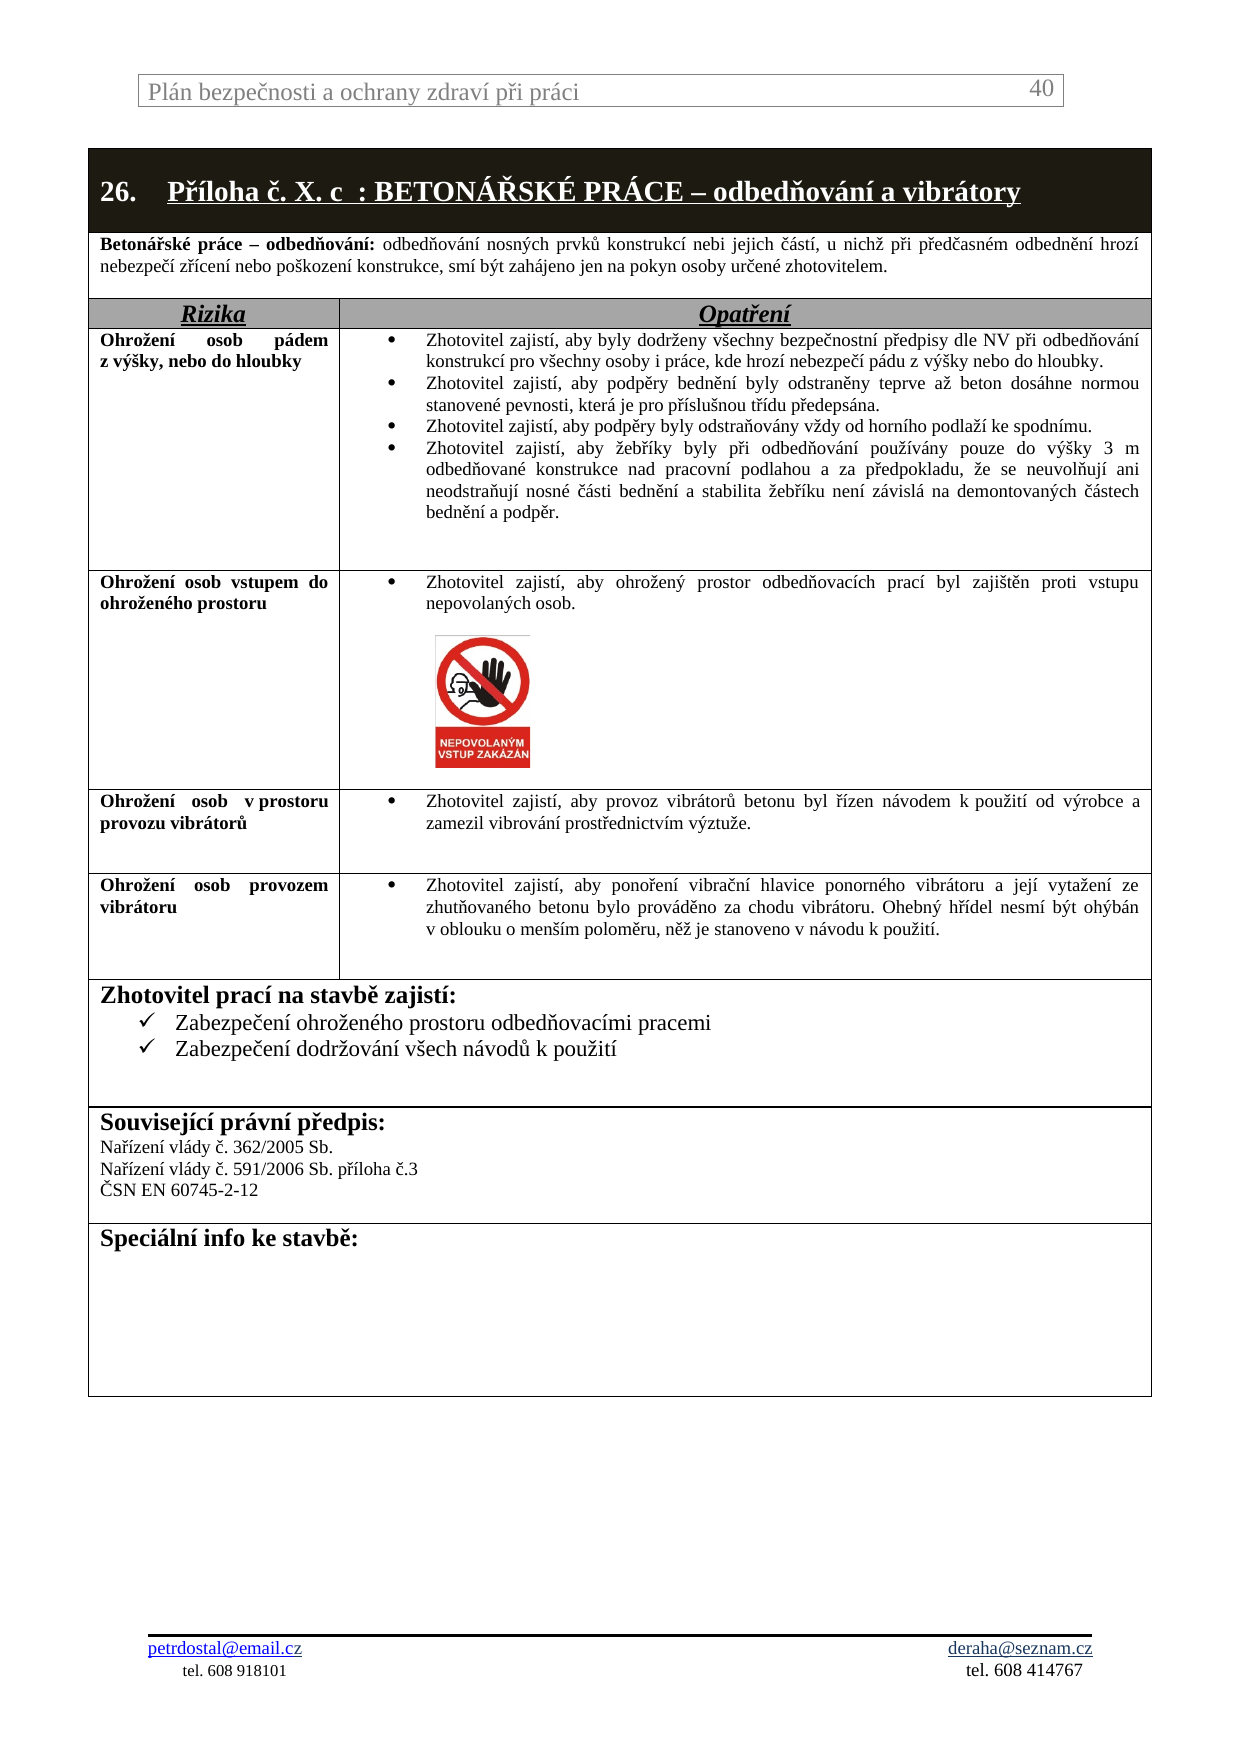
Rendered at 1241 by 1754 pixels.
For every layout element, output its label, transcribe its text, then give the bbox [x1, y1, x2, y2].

table_cell Zhotovitel zajistí, aby byly dodrženy všechny bezpečnostní předpisy dle NV při odbedňování konstrukcí pro všechny osoby i práce, kde hrozí nebezpečí pádu z výšky nebo do hloubky. Zhotovitel zajistí, aby podpěry bednění byly odstraněny teprve až beton dosáhne normou stanovené pevnosti, která je pro příslušnou třídu předepsána. Zhotovitel zajistí, aby podpěry byly odstraňovány vždy od horního podlaží ke spodnímu. Zhotovitel zajistí, aby žebříky byly při odbedňování používány pouze do výšky 3 m odbedňované konstrukce nad pracovní podlahou a za předpokladu, že se neuvolňují ani neodstraňují nosné části bednění a stabilita žebříku není závislá na demontovaných částech bednění a podpěr. [340, 329, 1151, 570]
picture [435, 635, 531, 768]
table_cell Zhotovitel prací na stavbě zajistí: Zabezpečení ohroženého prostoru odbedňovacími pracemi Zabezpečení dodržování všech návodů k použití [89, 980, 1151, 1106]
table_cell Související právní předpis: Nařízení vlády č. 362/2005 Sb. Nařízení vlády č. 591/2006 Sb. příloha č.3 ČSN EN 60745-2-12 [89, 1108, 1151, 1222]
table_cell Rizika [89, 299, 339, 328]
table_cell Zhotovitel zajistí, aby provoz vibrátorů betonu byl řízen návodem k použití od výrobce a zamezil vibrování prostřednictvím výztuže. [340, 790, 1151, 873]
table_cell Zhotovitel zajistí, aby ohrožený prostor odbedňovacích prací byl zajištěn proti vstupu nepovolaných osob. [340, 571, 1151, 789]
table_cell Ohrožení osob v prostoru provozu vibrátorů [89, 790, 339, 873]
table_cell Ohrožení osob pádem z výšky, nebo do hloubky [89, 329, 339, 570]
table_cell Ohrožení osob vstupem do ohroženého prostoru [89, 571, 339, 789]
table_cell Speciální info ke stavbě: [89, 1224, 1151, 1396]
table_cell Opatření [340, 299, 1151, 328]
table_cell Zhotovitel zajistí, aby ponoření vibrační hlavice ponorného vibrátoru a její vytažení ze zhutňovaného betonu bylo prováděno za chodu vibrátoru. Ohebný hřídel nesmí být ohýbán v oblouku o menším poloměru, něž je stanoveno v návodu k použití. [340, 874, 1151, 979]
table_cell Ohrožení osob provozem vibrátoru [89, 874, 339, 979]
table_header Příloha č. X. c : BETONÁŘSKÉ PRÁCE – odbedňování a vibrátory [89, 149, 1151, 232]
table_cell Betonářské práce – odbedňování: odbedňování nosných prvků konstrukcí nebi jejich částí, u nichž při předčasném odbednění hrozí nebezpečí zřícení nebo poškození konstrukce, smí být zahájeno jen na pokyn osoby určené zhotovitelem. [89, 233, 1151, 298]
